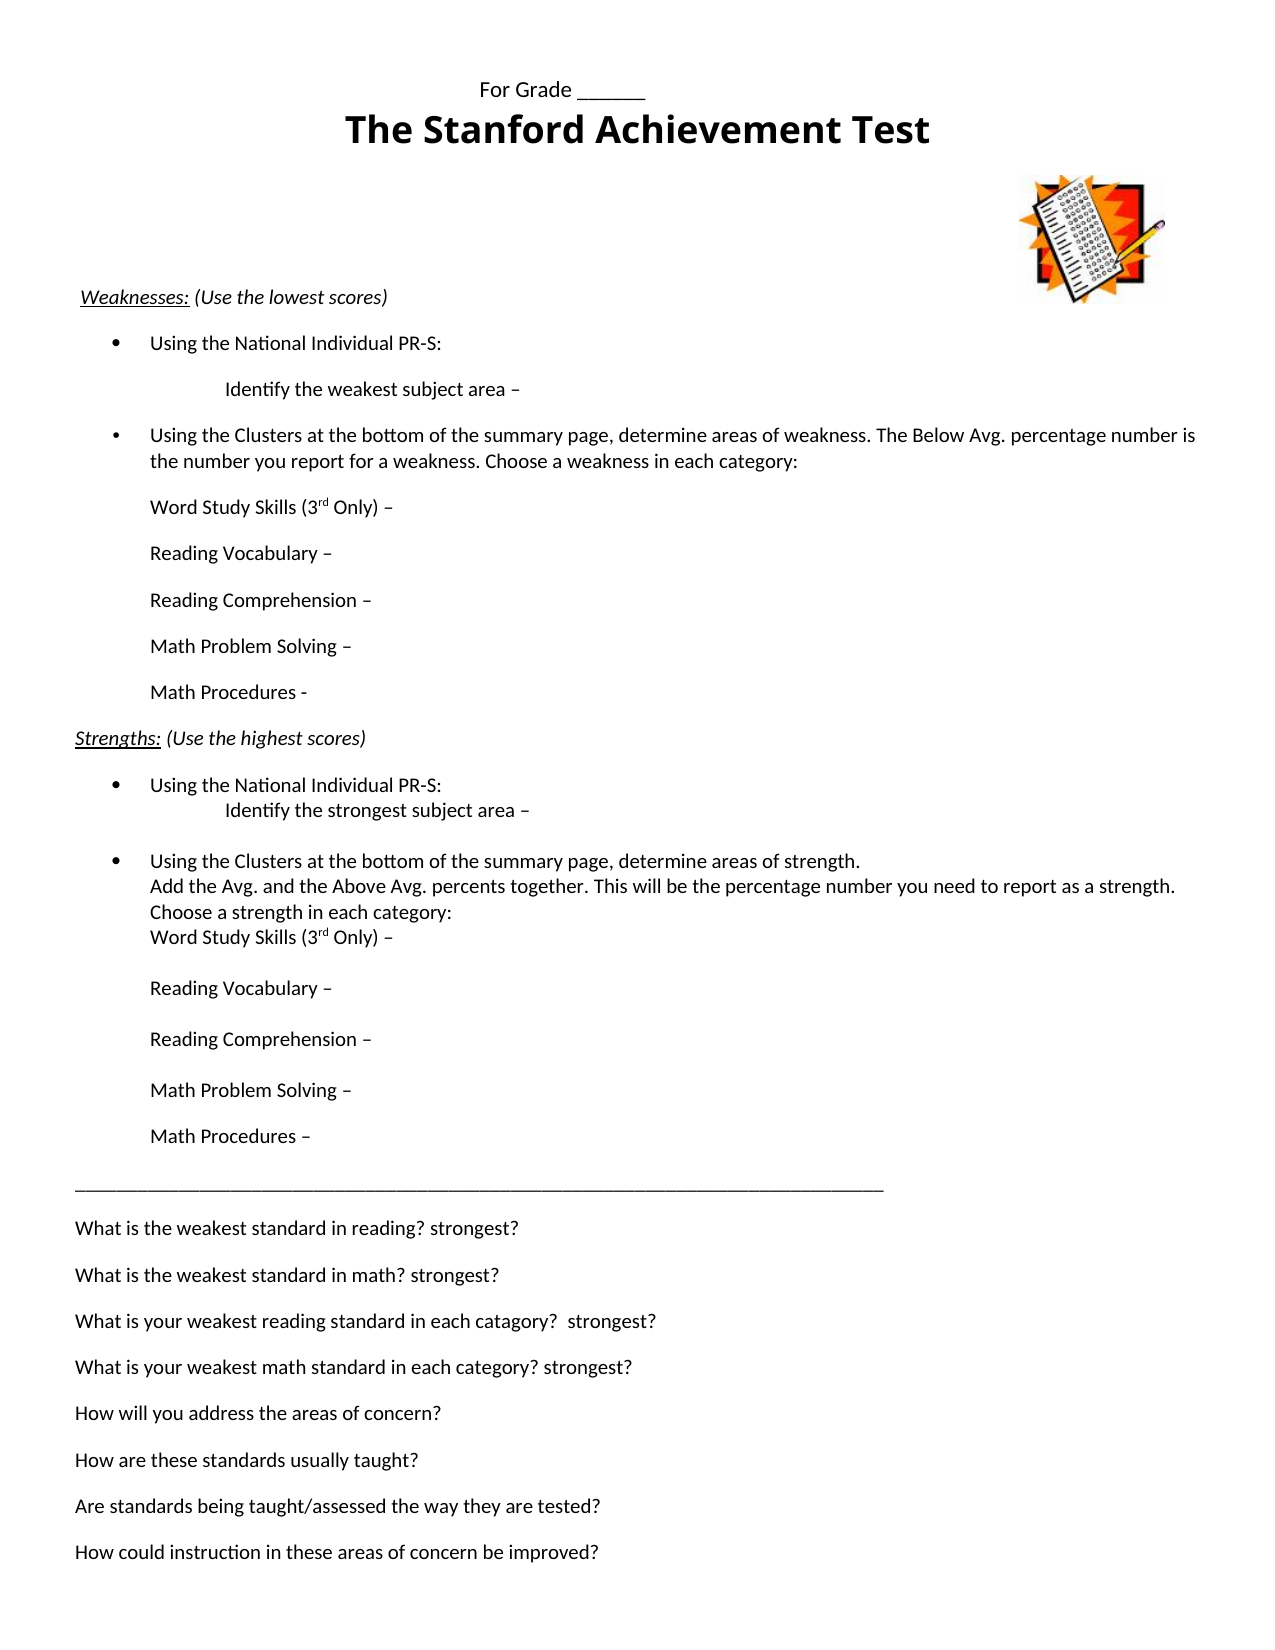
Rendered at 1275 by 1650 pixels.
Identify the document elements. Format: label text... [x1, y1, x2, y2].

text What is your weakest math standard in each category? strongest? [75, 1354, 1200, 1380]
text How could instruction in these areas of concern be improved? [75, 1539, 1200, 1565]
text Weaknesses: (Use the lowest scores) [75, 175, 1200, 309]
picture [1018, 175, 1165, 304]
text ______________________________________________________________________________ [75, 1169, 1200, 1195]
text Math Procedures – [75, 1123, 1200, 1148]
text What is your weakest reading standard in each catagory? strongest? [75, 1308, 1200, 1333]
text Math Problem Solving – [150, 633, 1200, 658]
list Using the Clusters at the bottom of the summary page, determine areas of weakness. The Below Avg. percentage number is the number you report for a weakness. Choose a weakness in each category: [112, 423, 1200, 473]
text Math Procedures - [150, 679, 1200, 705]
text What is the weakest standard in reading? strongest? [75, 1216, 1200, 1241]
list Reading Vocabulary – [150, 975, 1200, 1001]
text Reading Comprehension – [150, 587, 1200, 612]
text Are standards being taught/assessed the way they are tested? [75, 1493, 1200, 1518]
list Identify the strongest subject area – [225, 797, 1200, 823]
text Identify the weakest subject area – [150, 376, 1200, 402]
list Using the Clusters at the bottom of the summary page, determine areas of strength. [112, 848, 1200, 873]
list Reading Comprehension – [150, 1026, 1200, 1051]
list Math Problem Solving – [150, 1077, 1200, 1102]
text Strengths: (Use the highest scores) [75, 726, 1200, 751]
text What is the weakest standard in math? strongest? [75, 1262, 1200, 1287]
list Word Study Skills (3rd Only) – [150, 924, 1200, 950]
text The Stanford Achievement Test [75, 103, 1200, 154]
list Using the National Individual PR-S: [112, 772, 1200, 797]
text How will you address the areas of concern? [75, 1401, 1200, 1426]
text How are these standards usually taught? [75, 1447, 1200, 1472]
text Word Study Skills (3rd Only) – [150, 494, 1200, 520]
list Add the Avg. and the Above Avg. percents together. This will be the percentage number you need to report as a strength. Choose a strength in each category: [150, 873, 1200, 924]
text Reading Vocabulary – [150, 541, 1200, 566]
list Using the National Individual PR-S: [112, 330, 1200, 356]
